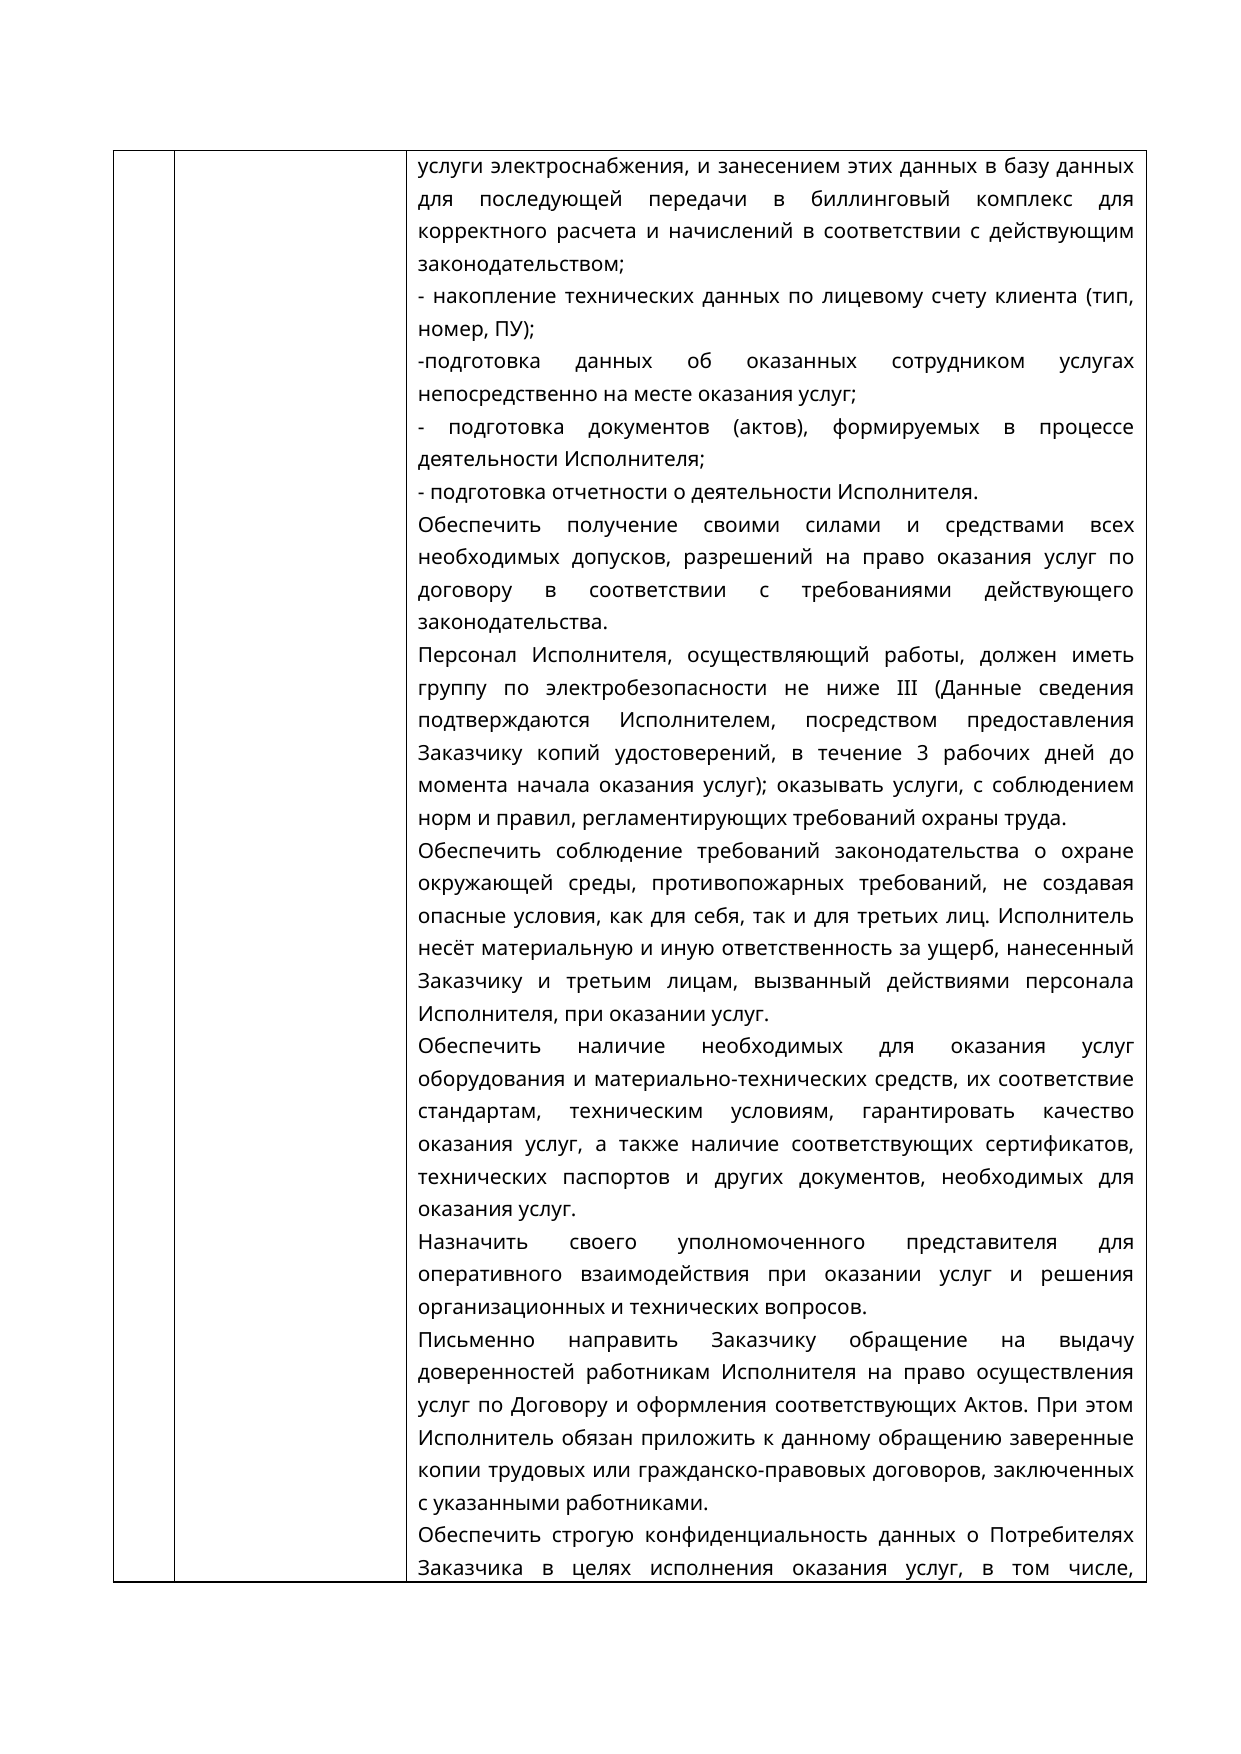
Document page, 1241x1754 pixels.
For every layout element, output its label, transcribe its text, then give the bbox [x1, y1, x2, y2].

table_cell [175, 151, 406, 1581]
table_cell 5 [114, 151, 174, 1581]
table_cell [407, 151, 1146, 1581]
